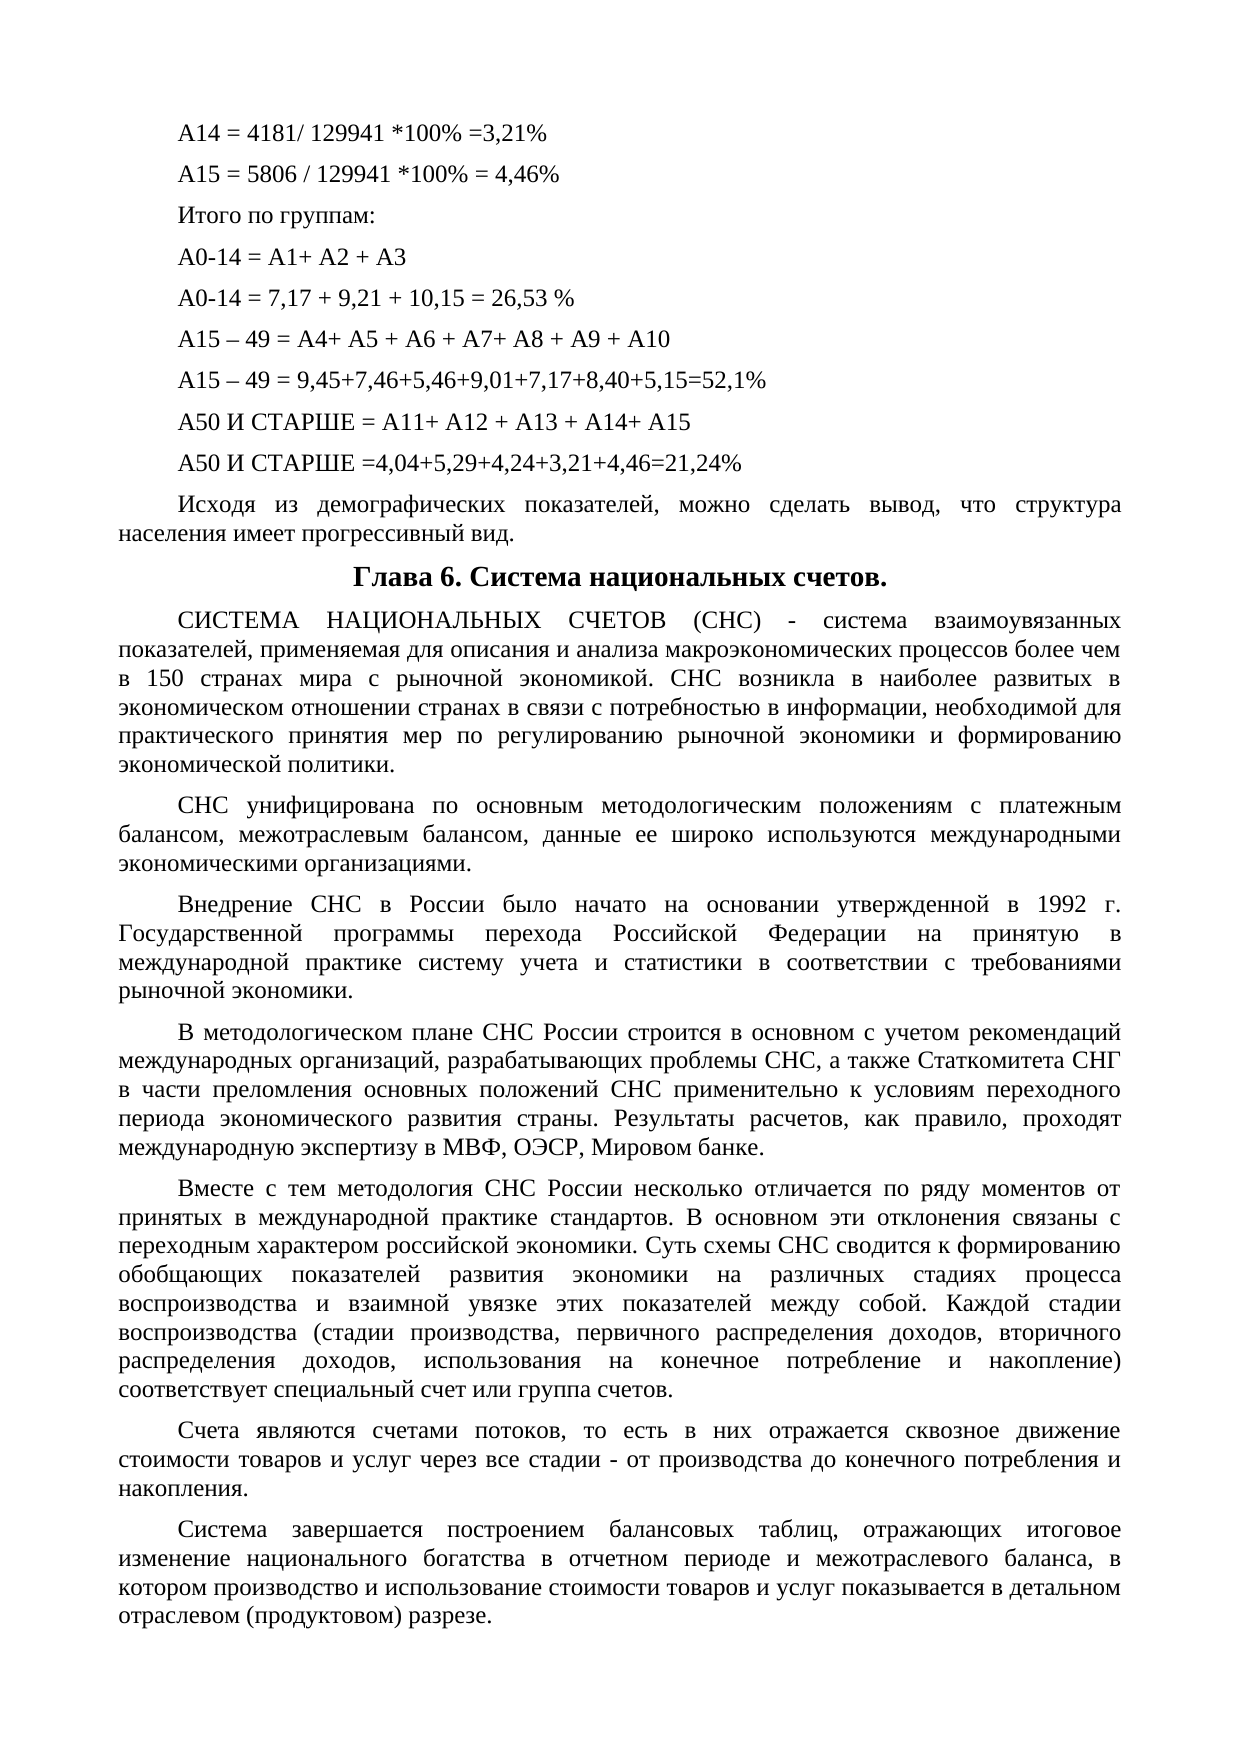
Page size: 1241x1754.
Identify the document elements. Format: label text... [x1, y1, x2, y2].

text Внедрение СНС в России было начато на основании утвержденной в . Государственной программы перехода Российской Федерации на принятую в международной практике систему учета и статистики в соответствии с требованиями рыночной экономики. [118, 889, 1122, 1004]
text Исходя из демографических показателей, можно сделать вывод, что структура населения имеет прогрессивный вид. [118, 489, 1122, 547]
text А50 И СТАРШЕ =4,04+5,29+4,24+3,21+4,46=21,24% [118, 448, 1122, 477]
text А15 – 49 = 9,45+7,46+5,46+9,01+7,17+8,40+5,15=52,1% [118, 366, 1122, 394]
text В методологическом плане СНС России строится в основном с учетом рекомендаций международных организаций, разрабатывающих проблемы СНС, а также Статкомитета СНГ в части преломления основных положений СНС применительно к условиям переходного периода экономического развития страны. Результаты расчетов, как правило, проходят международную экспертизу в МВФ, ОЭСР, Мировом банке. [118, 1017, 1122, 1160]
text А0-14 = А1+ А2 + А3 [118, 242, 1122, 271]
text А15 – 49 = А4+ А5 + А6 + А7+ А8 + А9 + А10 [118, 324, 1122, 353]
text Вместе с тем методология СНС России несколько отличается по ряду моментов от принятых в международной практике стандартов. В основном эти отклонения связаны с переходным характером российской экономики. Суть схемы СНС сводится к формированию обобщающих показателей развития экономики на различных стадиях процесса воспроизводства и взаимной увязке этих показателей между собой. Каждой стадии воспроизводства (стадии производства, первичного распределения доходов, вторичного распределения доходов, использования на конечное потребление и накопление) соответствует специальный счет или группа счетов. [118, 1173, 1122, 1403]
text А15 = 5806 / 129941 *100% = 4,46% [118, 159, 1122, 188]
text Система завершается построением балансовых таблиц, отражающих итоговое изменение национального богатства в отчетном периоде и межотраслевого баланса, в котором производство и использование стоимости товаров и услуг показывается в детальном отраслевом (продуктовом) разрезе. [118, 1514, 1122, 1629]
text А14 = 4181/ 129941 *100% =3,21% [118, 118, 1122, 147]
text СНС унифицирована по основным методологическим положениям с платежным балансом, межотраслевым балансом, данные ее широко используются международными экономическими организациями. [118, 790, 1122, 877]
text Итого по группам: [118, 201, 1122, 229]
text Глава 6. Система национальных счетов. [118, 559, 1122, 593]
text СИСТЕМА НАЦИОНАЛЬНЫХ СЧЕТОВ (СНС) - система взаимоувязанных показателей, применяемая для описания и анализа макроэкономических процессов более чем в 150 странах мира с рыночной экономикой. СНС возникла в наиболее развитых в экономическом отношении странах в связи с потребностью в информации, необходимой для практического принятия мер по регулированию рыночной экономики и формированию экономической политики. [118, 605, 1122, 778]
text А50 И СТАРШЕ = А11+ А12 + А13 + А14+ А15 [118, 407, 1122, 436]
text Счета являются счетами потоков, то есть в них отражается сквозное движение стоимости товаров и услуг через все стадии - от производства до конечного потребления и накопления. [118, 1415, 1122, 1502]
text А0-14 = 7,17 + 9,21 + 10,15 = 26,53 % [118, 283, 1122, 312]
